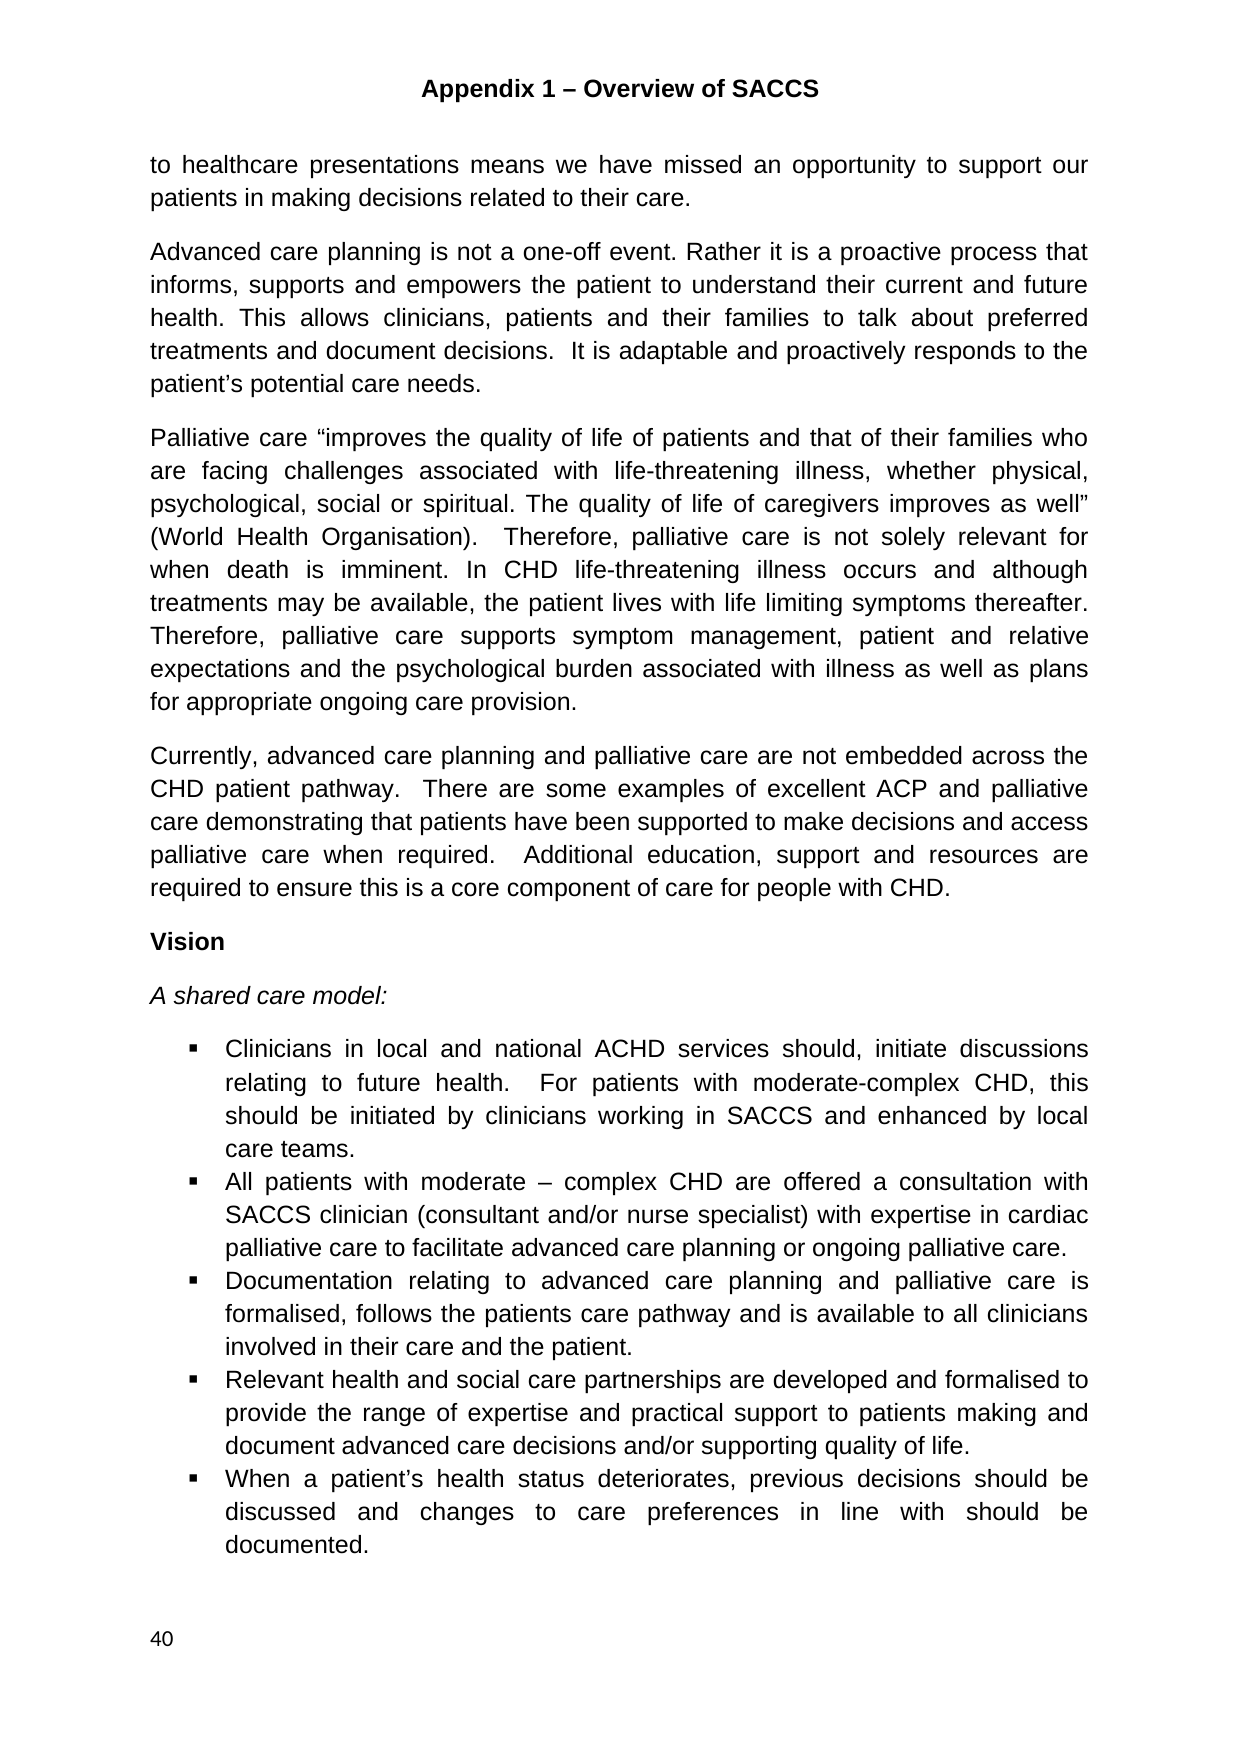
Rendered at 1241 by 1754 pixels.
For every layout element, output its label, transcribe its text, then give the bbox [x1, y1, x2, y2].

text Advanced care planning is not a one-off event. Rather it is a proactive process that informs, supports and empowers the patient to understand their current and future health. This allows clinicians, patients and their families to talk about preferred treatments and document decisions. It is adaptable and proactively responds to the patient’s potential care needs. [150, 237, 1090, 398]
text Currently, advanced care planning and palliative care are not embedded across the CHD patient pathway. There are some examples of excellent ACP and palliative care demonstrating that patients have been supported to make decisions and access palliative care when required. Additional education, support and resources are required to ensure this is a core component of care for people with CHD. [150, 741, 1090, 902]
list Documentation relating to advanced care planning and palliative care is formalised, follows the patients care pathway and is available to all clinicians involved in their care and the patient. [187, 1266, 1090, 1361]
text Vision [150, 927, 1090, 956]
list Clinicians in local and national ACHD services should, initiate discussions relating to future health. For patients with moderate-complex CHD, this should be initiated by clinicians working in SACCS and enhanced by local care teams. [187, 1034, 1090, 1162]
list All patients with moderate – complex CHD are offered a consultation with SACCS clinician (consultant and/or nurse specialist) with expertise in cardiac palliative care to facilitate advanced care planning or ongoing palliative care. [187, 1167, 1090, 1262]
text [150, 150, 1090, 212]
list When a patient’s health status deteriorates, previous decisions should be discussed and changes to care preferences in line with should be documented. [187, 1464, 1090, 1559]
text A shared care model: [150, 981, 1090, 1009]
list Relevant health and social care partnerships are developed and formalised to provide the range of expertise and practical support to patients making and document advanced care decisions and/or supporting quality of life. [187, 1365, 1090, 1460]
text Palliative care “improves the quality of life of patients and that of their families who are facing challenges associated with life-threatening illness, whether physical, psychological, social or spiritual. The quality of life of caregivers improves as well” (World Health Organisation). Therefore, palliative care is not solely relevant for when death is imminent. In CHD life-threatening illness occurs and although treatments may be available, the patient lives with life limiting symptoms thereafter. Therefore, palliative care supports symptom management, patient and relative expectations and the psychological burden associated with illness as well as plans for appropriate ongoing care provision. [150, 423, 1090, 716]
